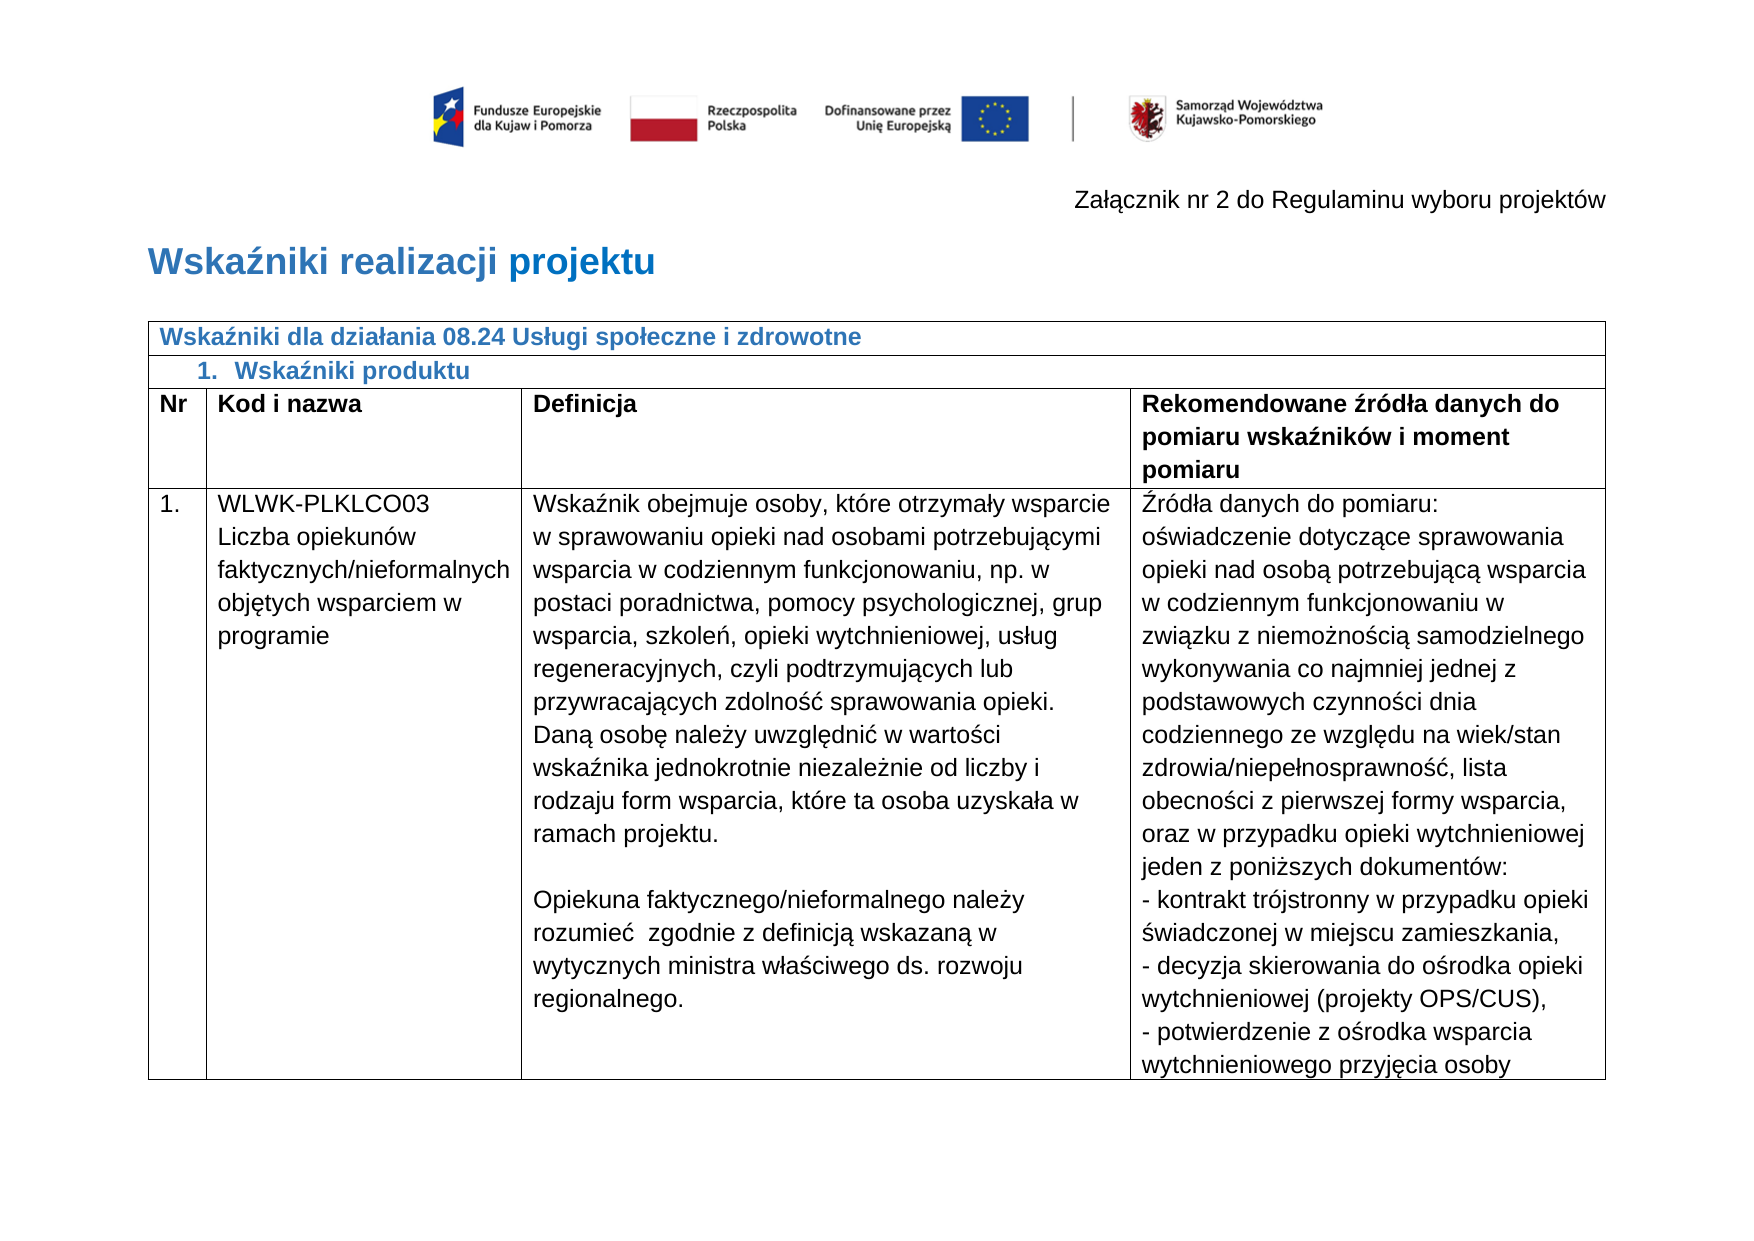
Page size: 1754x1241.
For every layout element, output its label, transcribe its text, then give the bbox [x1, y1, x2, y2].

table_cell Nr [149, 389, 206, 488]
table_cell 1. [149, 489, 206, 1079]
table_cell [207, 489, 521, 1079]
text Załącznik nr 2 do Regulaminu wyboru projektów [148, 185, 1606, 214]
table_header Wskaźniki dla działania 08.24 Usługi społeczne i zdrowotne [149, 322, 1605, 355]
table_cell Definicja [522, 389, 1130, 488]
table_cell Kod i nazwa [207, 389, 521, 488]
text Wskaźniki realizacji projektu [148, 239, 1606, 282]
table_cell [522, 489, 1130, 1079]
table_cell Wskaźniki produktu [149, 356, 1605, 388]
table_cell Rekomendowane źródła danych do pomiaru wskaźników i moment pomiaru [1131, 389, 1605, 488]
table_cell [1131, 489, 1605, 1079]
picture [404, 73, 1350, 162]
